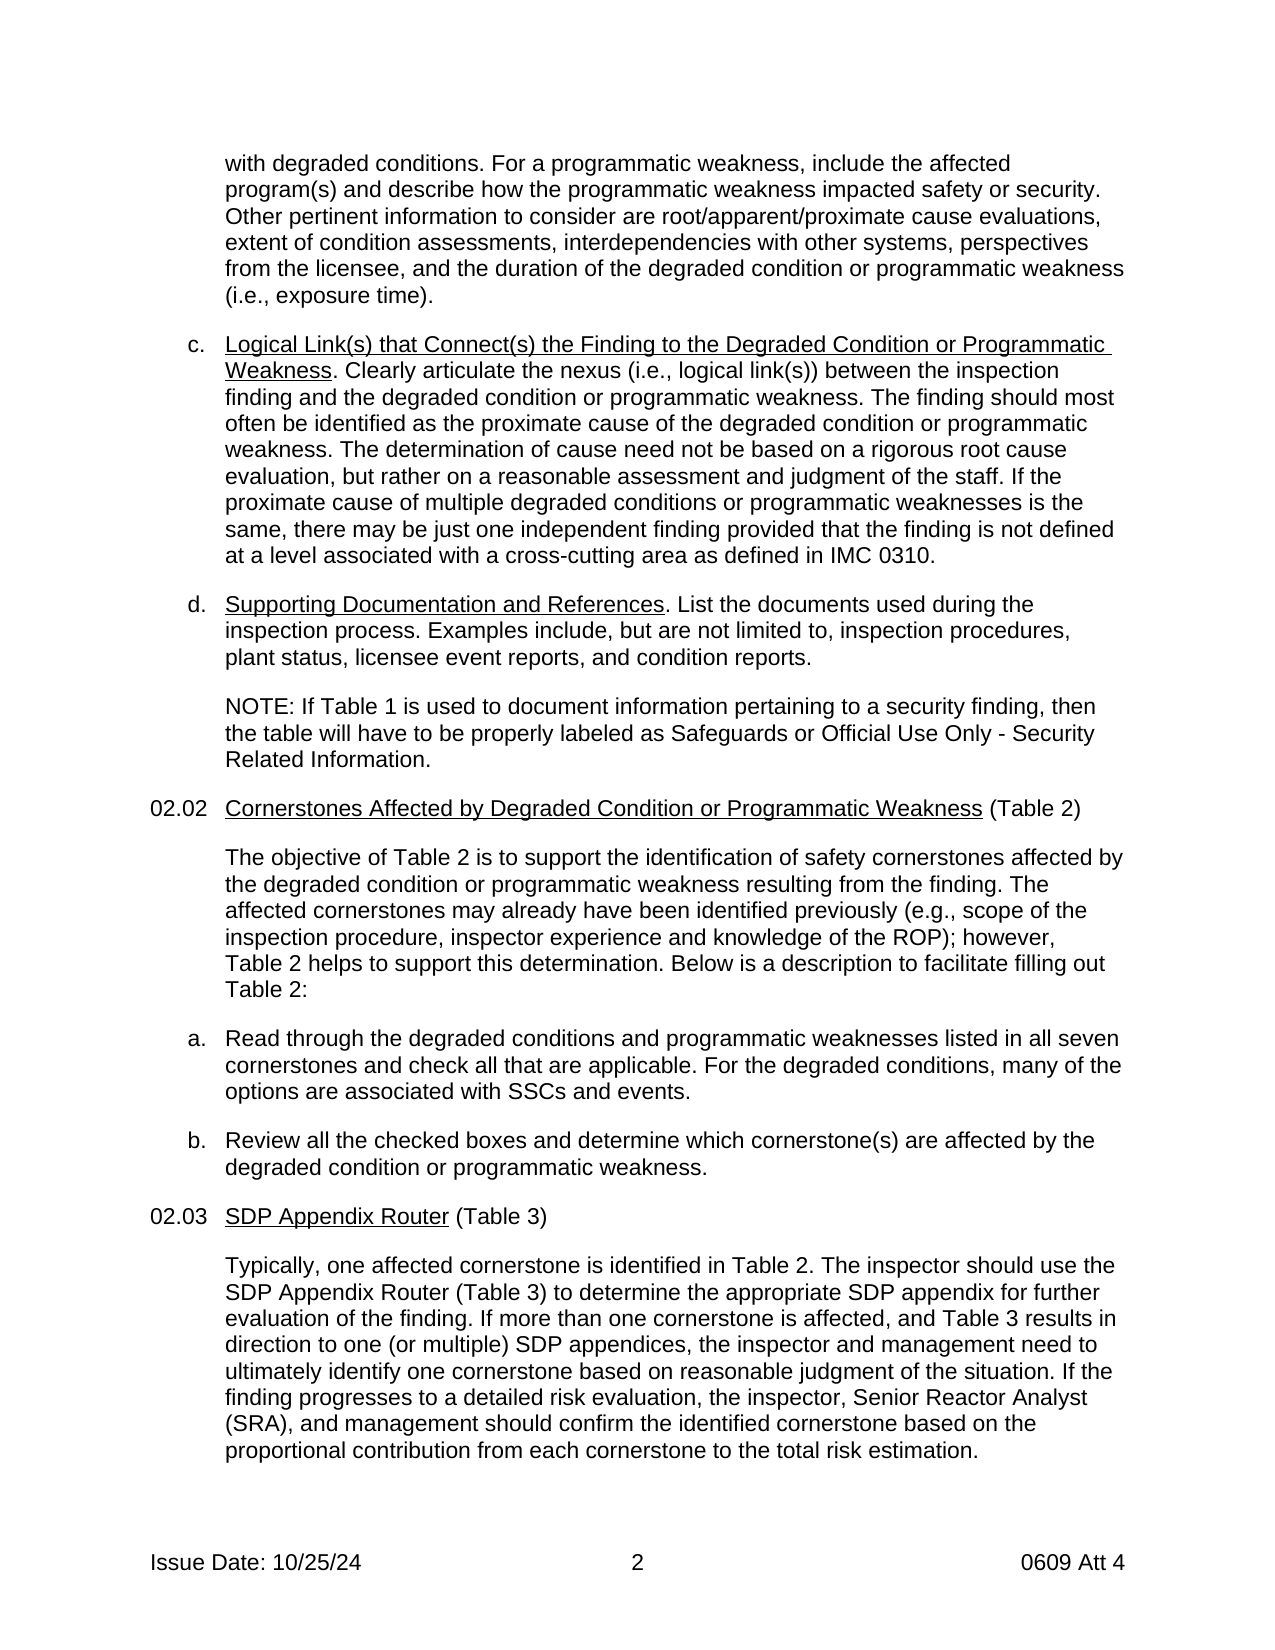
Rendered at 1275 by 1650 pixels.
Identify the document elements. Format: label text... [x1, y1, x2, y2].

list Read through the degraded conditions and programmatic weaknesses listed in all seven cornerstones and check all that are applicable. For the degraded conditions, many of the options are associated with SSCs and events. [187, 1025, 1125, 1104]
list Supporting Documentation and References. List the documents used during the inspection process. Examples include, but are not limited to, inspection procedures, plant status, licensee event reports, and condition reports. [187, 591, 1125, 670]
subtitle 02.02 Cornerstones Affected by Degraded Condition or Programmatic Weakness (Table 2) [150, 795, 1125, 821]
subtitle 02.03 SDP Appendix Router (Table 3) [150, 1203, 1125, 1229]
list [187, 150, 1125, 308]
list Review all the checked boxes and determine which cornerstone(s) are affected by the degraded condition or programmatic weakness. [187, 1127, 1125, 1180]
list Logical Link(s) that Connect(s) the Finding to the Degraded Condition or Programmatic Weakness. Clearly articulate the nexus (i.e., logical link(s)) between the inspection finding and the degraded condition or programmatic weakness. The finding should most often be identified as the proximate cause of the degraded condition or programmatic weakness. The determination of cause need not be based on a rigorous root cause evaluation, but rather on a reasonable assessment and judgment of the staff. If the proximate cause of multiple degraded conditions or programmatic weaknesses is the same, there may be just one independent finding provided that the finding is not defined at a level associated with a cross-cutting area as defined in IMC 0310. [187, 331, 1125, 568]
text Typically, one affected cornerstone is identified in Table 2. The inspector should use the SDP Appendix Router (Table 3) to determine the appropriate SDP appendix for further evaluation of the finding. If more than one cornerstone is affected, and Table 3 results in direction to one (or multiple) SDP appendices, the inspector and management need to ultimately identify one cornerstone based on reasonable judgment of the situation. If the finding progresses to a detailed risk evaluation, the inspector, Senior Reactor Analyst (SRA), and management should confirm the identified cornerstone based on the proportional contribution from each cornerstone to the total risk estimation. [225, 1252, 1125, 1463]
text The objective of Table 2 is to support the identification of safety cornerstones affected by the degraded condition or programmatic weakness resulting from the finding. The affected cornerstones may already have been identified previously (e.g., scope of the inspection procedure, inspector experience and knowledge of the ROP); however, Table 2 helps to support this determination. Below is a description to facilitate filling out Table 2: [225, 844, 1125, 1002]
text NOTE: If Table 1 is used to document information pertaining to a security finding, then the table will have to be properly labeled as Safeguards or Official Use Only - Security Related Information. [225, 693, 1125, 772]
